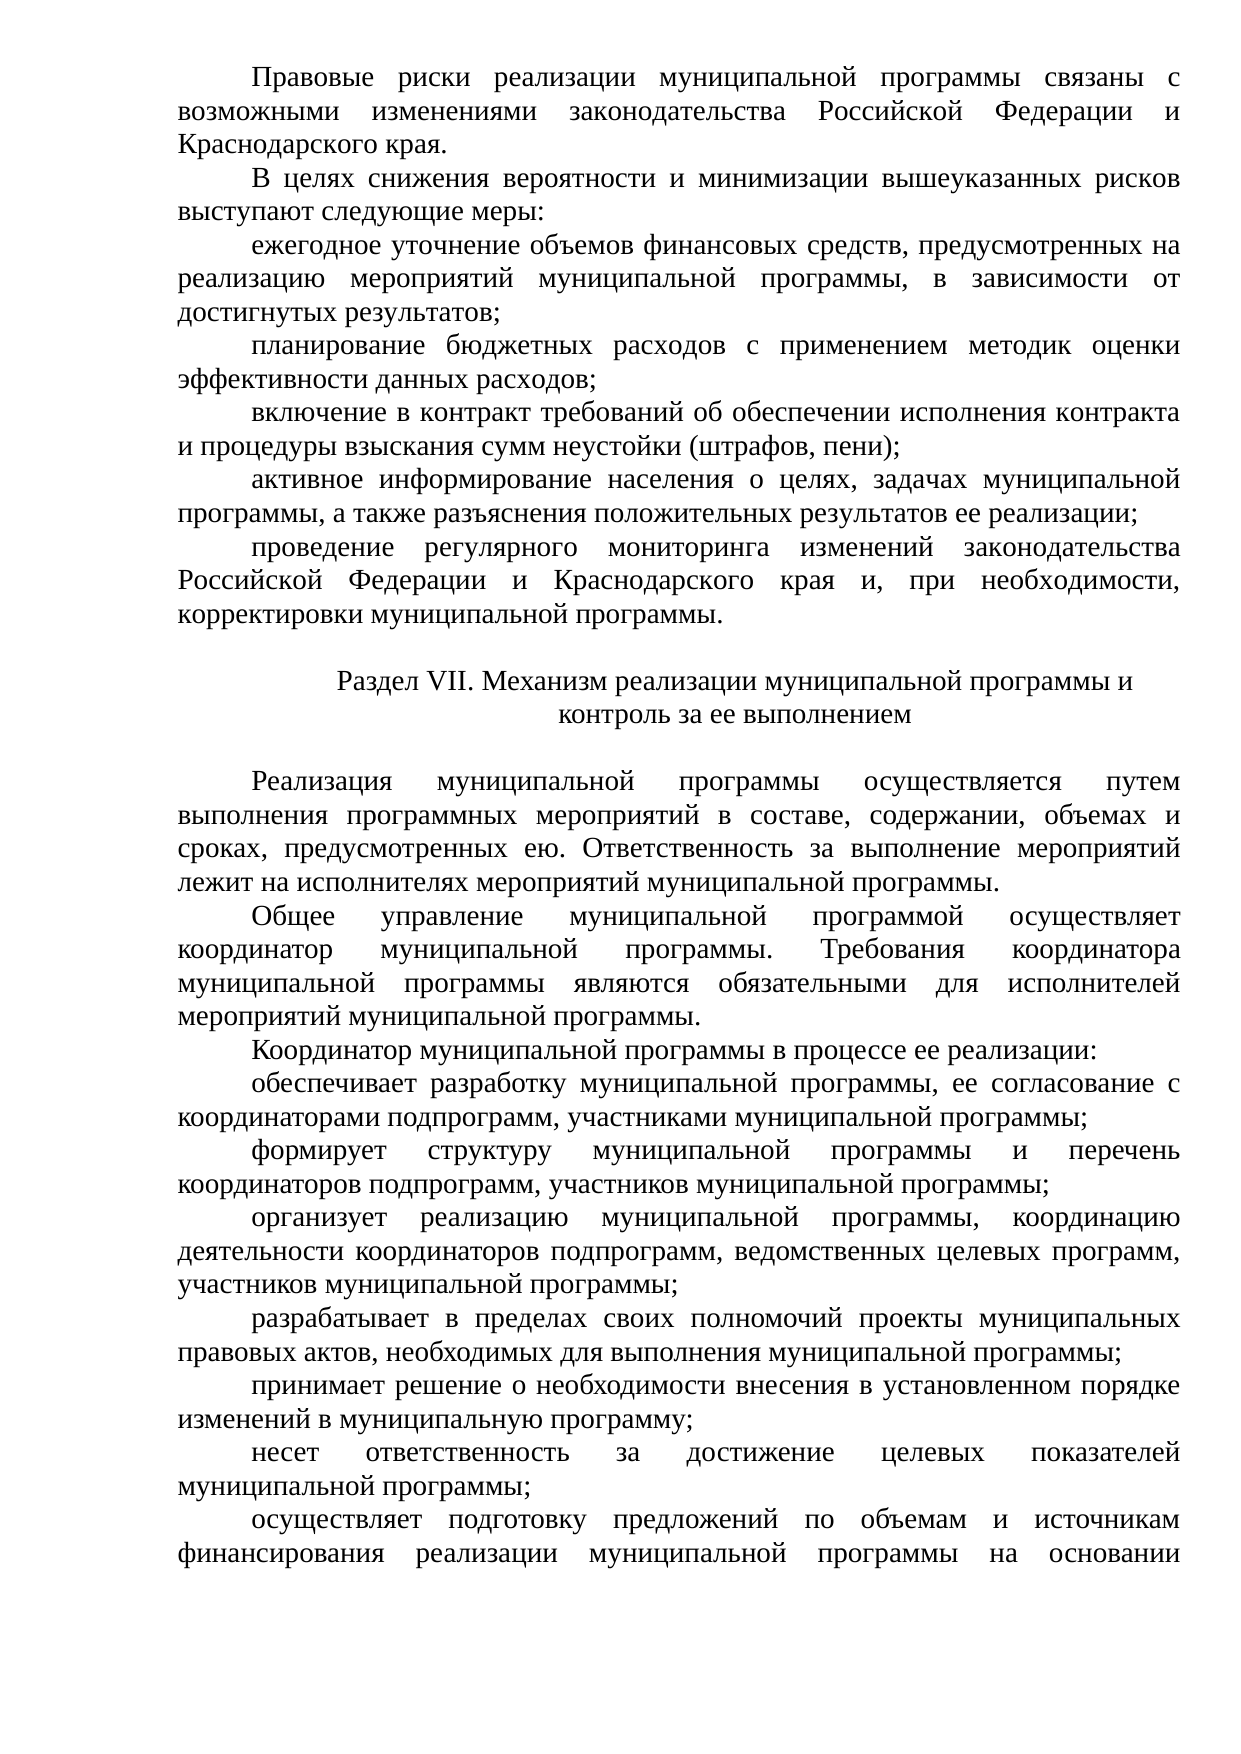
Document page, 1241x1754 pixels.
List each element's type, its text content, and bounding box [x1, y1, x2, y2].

text Общее управление муниципальной программой осуществляет координатор муниципальной программы. Требования координатора муниципальной программы являются обязательными для исполнителей мероприятий муниципальной программы. [177, 898, 1181, 1032]
text формирует структуру муниципальной программы и перечень координаторов подпрограмм, участников муниципальной программы; [177, 1132, 1181, 1199]
text разрабатывает в пределах своих полномочий проекты муниципальных правовых актов, необходимых для выполнения муниципальной программы; [177, 1300, 1181, 1367]
list В целях снижения вероятности и минимизации вышеуказанных рисков выступают следующие меры: [177, 160, 1181, 227]
list проведение регулярного мониторинга изменений законодательства Российской Федерации и Краснодарского края и, при необходимости, корректировки муниципальной программы. [177, 529, 1181, 629]
list планирование бюджетных расходов с применением методик оценки эффективности данных расходов; [177, 327, 1181, 394]
text организует реализацию муниципальной программы, координацию деятельности координаторов подпрограмм, ведомственных целевых программ, участников муниципальной программы; [177, 1199, 1181, 1300]
list активное информирование населения о целях, задачах муниципальной программы, а также разъяснения положительных результатов ее реализации; [177, 462, 1181, 529]
list Правовые риски реализации муниципальной программы связаны с возможными изменениями законодательства Российской Федерации и Краснодарского края. [177, 59, 1181, 160]
text Реализация муниципальной программы осуществляется путем выполнения программных мероприятий в составе, содержании, объемах и сроках, предусмотренных ею. Ответственность за выполнение мероприятий лежит на исполнителях мероприятий муниципальной программы. [177, 763, 1181, 898]
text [177, 1501, 1181, 1568]
text принимает решение о необходимости внесения в установленном порядке изменений в муниципальную программу; [177, 1367, 1181, 1434]
text обеспечивает разработку муниципальной программы, ее согласование с координаторами подпрограмм, участниками муниципальной программы; [177, 1065, 1181, 1132]
list ежегодное уточнение объемов финансовых средств, предусмотренных на реализацию мероприятий муниципальной программы, в зависимости от достигнутых результатов; [177, 227, 1181, 327]
text Координатор муниципальной программы в процессе ее реализации: [177, 1032, 1181, 1065]
list включение в контракт требований об обеспечении исполнения контракта и процедуры взыскания сумм неустойки (штрафов, пени); [177, 394, 1181, 462]
text несет ответственность за достижение целевых показателей муниципальной программы; [177, 1434, 1181, 1501]
text Раздел VII. Механизм реализации муниципальной программы и контроль за ее выполнением [289, 663, 1181, 730]
